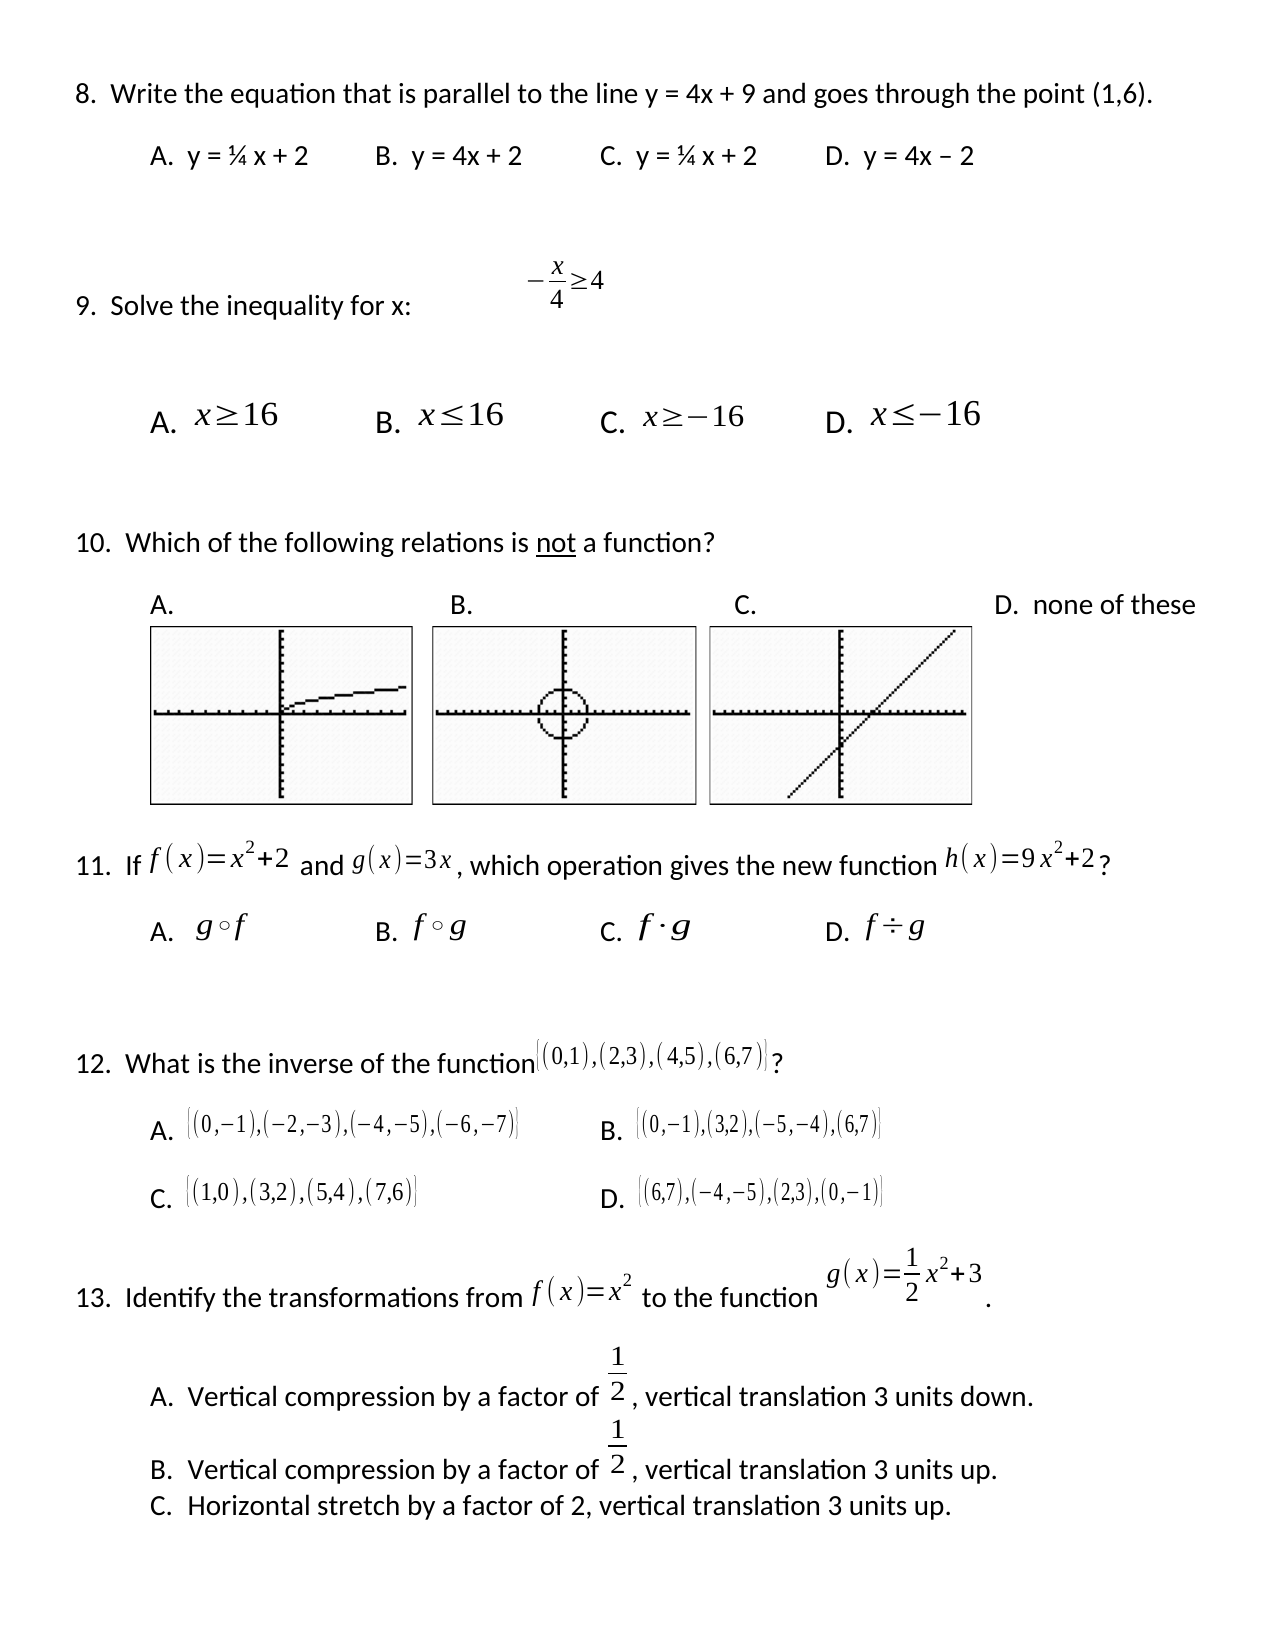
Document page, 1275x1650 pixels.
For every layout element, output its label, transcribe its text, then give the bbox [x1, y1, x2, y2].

text A. B. C. D. none of these [150, 586, 1200, 812]
text 10. Which of the following relations is not a function? [75, 524, 1200, 560]
text 13. Identify the transformations from to the function . [75, 1242, 1200, 1315]
list Horizontal stretch by a factor of 2, vertical translation 3 units up. [150, 1487, 1200, 1523]
text 11. If and , which operation gives the new function ? [75, 838, 1200, 883]
text 12. What is the inverse of the function? [75, 1039, 1200, 1080]
text A. B. C. D. [75, 393, 1200, 442]
text A. B. [75, 1106, 1200, 1148]
text 8. Write the equation that is parallel to the line y = 4x + 9 and goes through the point (1,6). [75, 75, 1200, 111]
text 9. Solve the inequality for x: [75, 250, 1200, 323]
list Vertical compression by a factor of , vertical translation 3 units up. [150, 1414, 1200, 1487]
text A. y = ¼ x + 2 B. y = 4x + 2 C. y = ¼ x + 2 D. y = 4x – 2 [75, 137, 1200, 172]
text C. D. [75, 1174, 1200, 1216]
text A. B. C. D. [75, 909, 1200, 949]
list Vertical compression by a factor of , vertical translation 3 units down. [150, 1341, 1200, 1414]
